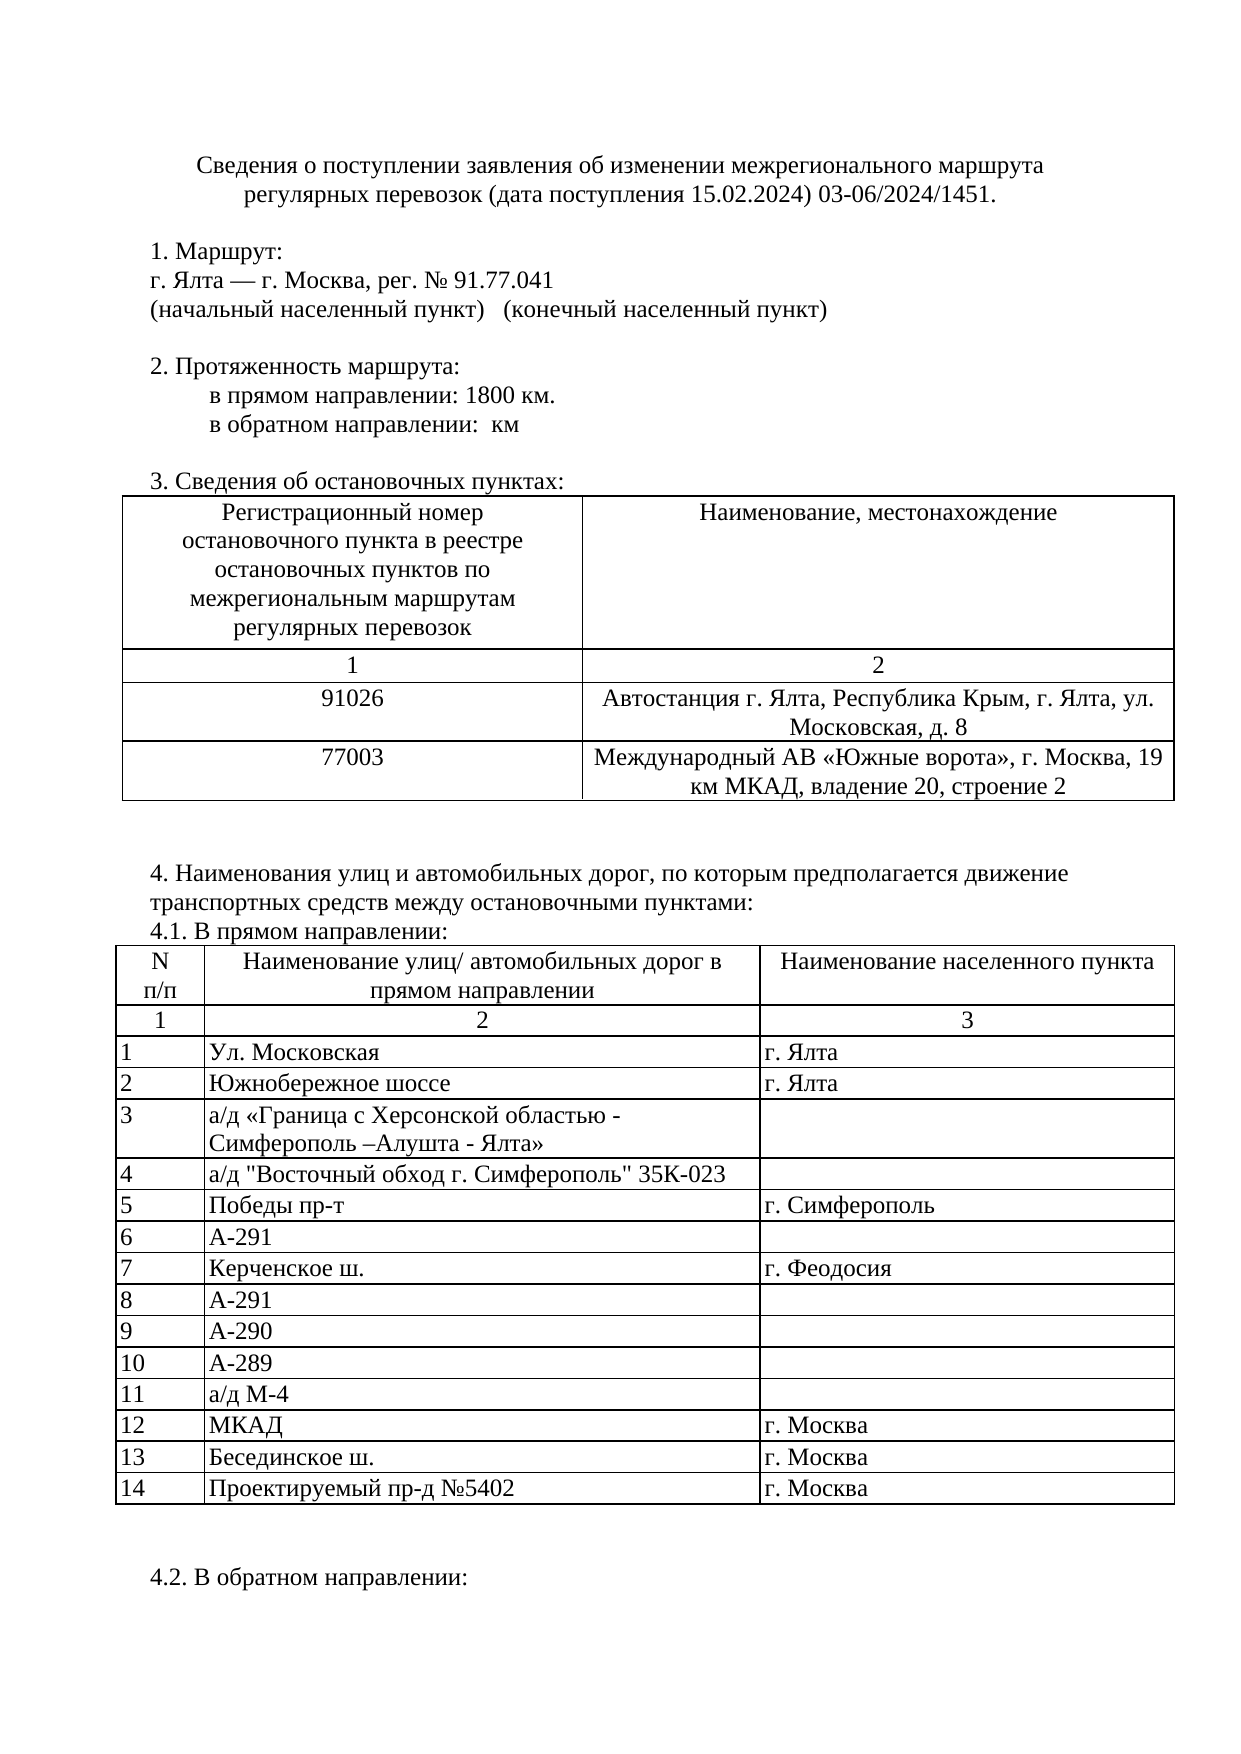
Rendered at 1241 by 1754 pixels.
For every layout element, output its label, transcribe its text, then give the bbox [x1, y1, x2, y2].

table_cell Ул. Московская [205, 1037, 759, 1067]
table_cell 5 [117, 1190, 204, 1220]
table_cell Южнобережное шоссе [205, 1068, 759, 1098]
table_cell Международный АВ «Южные ворота», г. Москва, 19 км МКАД, владение 20, строение 2 [583, 742, 1173, 799]
table_cell г. Москва [761, 1411, 1174, 1440]
table_cell 10 [117, 1348, 204, 1377]
text 4.2. В обратном направлении: [150, 1562, 1090, 1591]
table_cell А-289 [205, 1348, 759, 1377]
table_cell 2 [205, 1006, 759, 1035]
table_cell [761, 1100, 1174, 1157]
table_cell [761, 1222, 1174, 1252]
table_cell [761, 1348, 1174, 1377]
text 2. Протяженность маршрута: [150, 351, 1090, 380]
table_cell 14 [117, 1473, 204, 1503]
table_header Наименование улиц/ автомобильных дорог в прямом направлении [205, 946, 759, 1004]
table_cell 7 [117, 1253, 204, 1283]
table_cell Керченское ш. [205, 1253, 759, 1283]
table_cell 4 [117, 1159, 204, 1189]
table_cell 3 [117, 1100, 204, 1157]
table_cell 9 [117, 1316, 204, 1346]
table_cell а/д «Граница с Херсонской областью - Симферополь –Алушта - Ялта» [205, 1100, 759, 1157]
table_cell г. Ялта [761, 1037, 1174, 1067]
table_cell А-290 [205, 1316, 759, 1346]
table_cell г. Симферополь [761, 1190, 1174, 1220]
table_cell 91026 [123, 683, 582, 740]
table_cell а/д М-4 [205, 1379, 759, 1409]
table_cell 2 [117, 1068, 204, 1098]
table_cell 77003 [123, 742, 582, 799]
table_cell 6 [117, 1222, 204, 1252]
text 4.1. В прямом направлении: [150, 916, 1090, 945]
table_header Наименование населенного пункта [761, 946, 1174, 1004]
table_cell 8 [117, 1285, 204, 1314]
table_cell МКАД [205, 1411, 759, 1440]
table_cell [761, 1285, 1174, 1314]
table_header Регистрационный номер остановочного пункта в реестре остановочных пунктов по межрегиональным маршрутам регулярных перевозок [123, 497, 582, 648]
table_cell 1 [123, 650, 582, 681]
table_header N п/п [117, 946, 204, 1004]
text в прямом направлении: 1800 км. [150, 380, 1090, 409]
table_cell 12 [117, 1411, 204, 1440]
text 4. Наименования улиц и автомобильных дорог, по которым предполагается движение транспортных средств между остановочными пунктами: [150, 858, 1090, 916]
table_cell г. Москва [761, 1473, 1174, 1503]
text 3. Сведения об остановочных пунктах: [150, 466, 1090, 495]
table_cell [761, 1316, 1174, 1346]
table_cell 13 [117, 1442, 204, 1472]
table_cell 2 [583, 650, 1173, 681]
text в обратном направлении: км [150, 409, 1090, 437]
table_cell г. Ялта [761, 1068, 1174, 1098]
table_cell А-291 [205, 1222, 759, 1252]
table_cell г. Феодосия [761, 1253, 1174, 1283]
table_cell 11 [117, 1379, 204, 1409]
text (начальный населенный пункт) (конечный населенный пункт) [150, 294, 1090, 322]
text Сведения о поступлении заявления об изменении межрегионального маршрута регулярных перевозок (дата поступления 15.02.2024) 03-06/2024/1451. [150, 150, 1090, 207]
table_cell 1 [117, 1037, 204, 1067]
table_header Наименование, местонахождение [583, 497, 1173, 648]
table_cell а/д "Восточный обход г. Симферополь" 35К-023 [205, 1159, 759, 1189]
table_cell Победы пр-т [205, 1190, 759, 1220]
table_cell [761, 1159, 1174, 1189]
text 1. Маршрут: [150, 236, 1090, 265]
table_cell Бесединское ш. [205, 1442, 759, 1472]
table_cell 1 [117, 1006, 204, 1035]
table_cell Проектируемый пр-д №5402 [205, 1473, 759, 1503]
table_cell [761, 1379, 1174, 1409]
text г. Ялта — г. Москва, рег. № 91.77.041 [150, 265, 1090, 294]
table_cell г. Москва [761, 1442, 1174, 1472]
table_cell 3 [761, 1006, 1174, 1035]
table_cell Автостанция г. Ялта, Республика Крым, г. Ялта, ул. Московская, д. 8 [583, 683, 1173, 740]
table_cell А-291 [205, 1285, 759, 1314]
